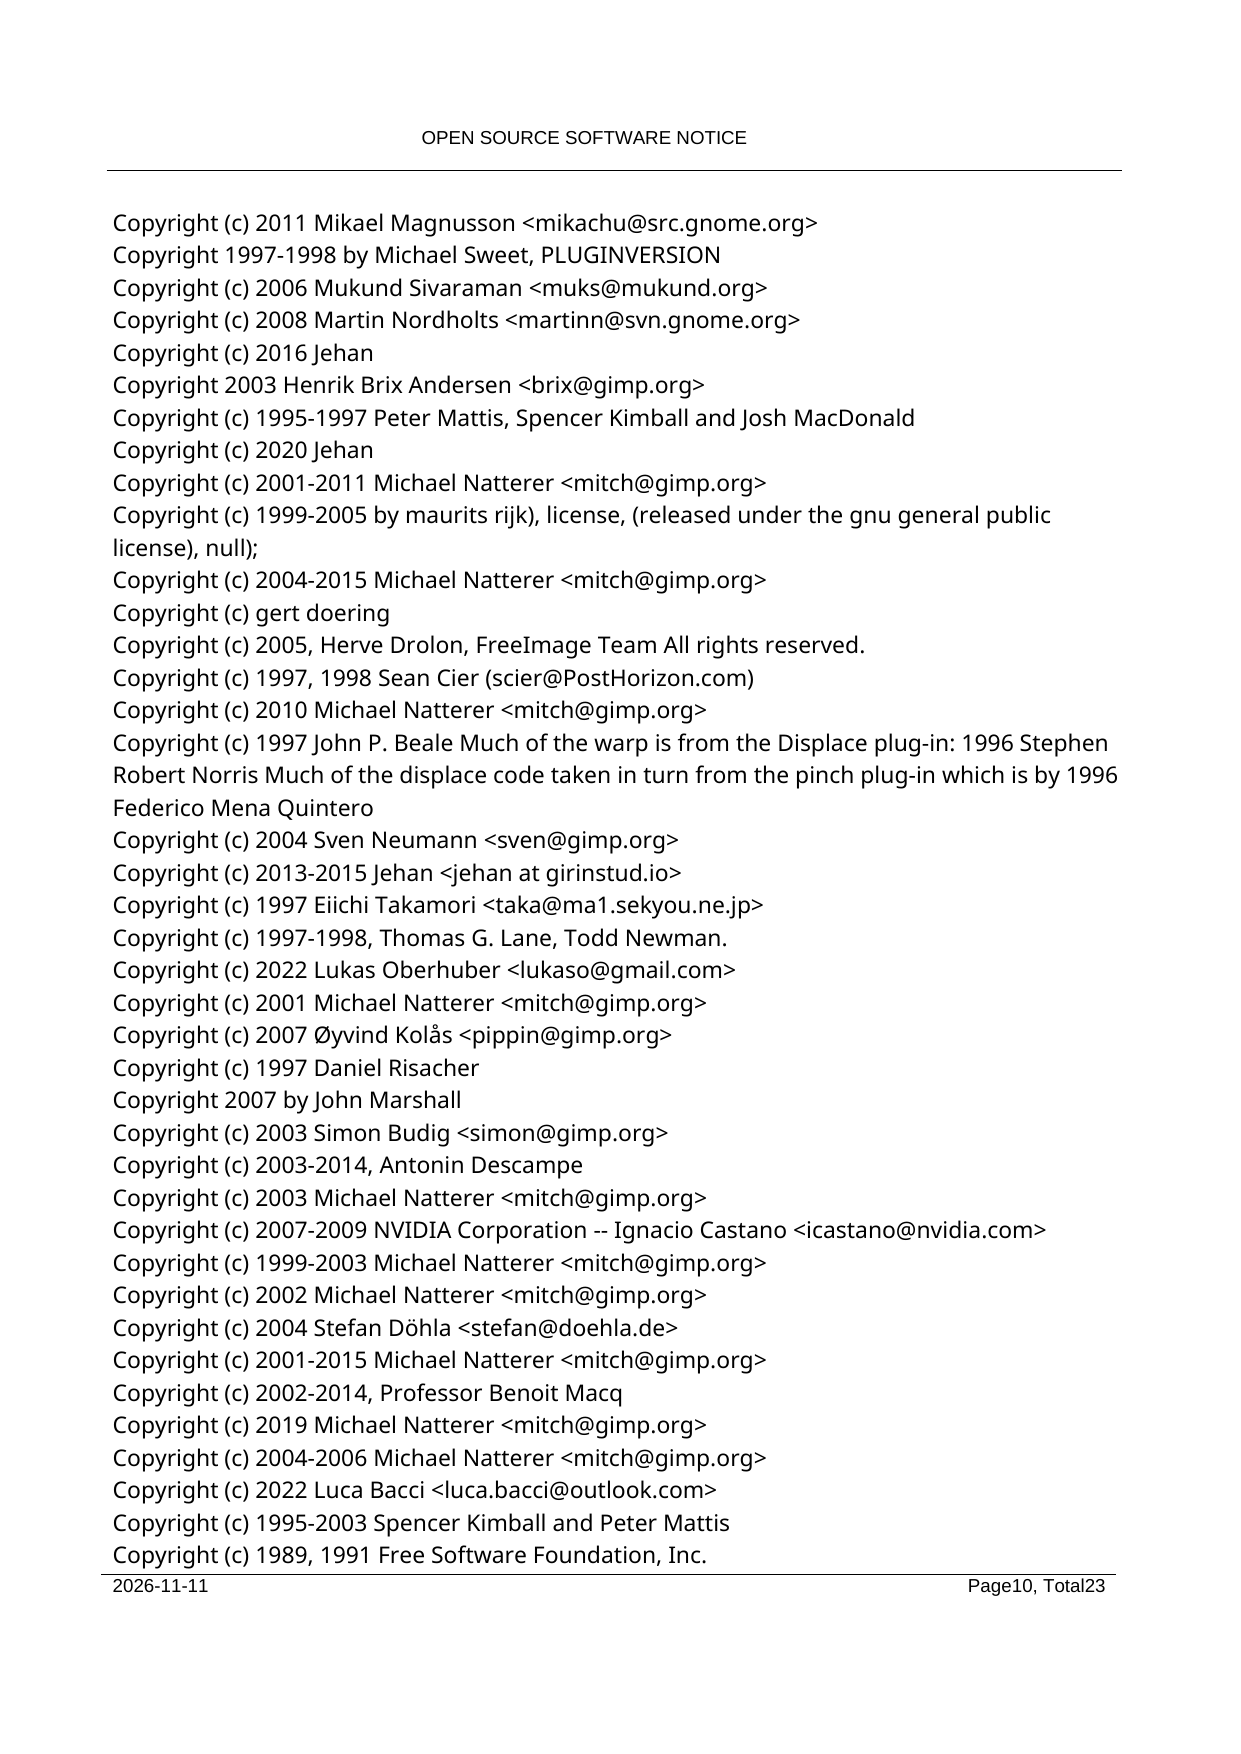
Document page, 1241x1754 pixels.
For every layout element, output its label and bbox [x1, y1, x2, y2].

text [112, 206, 1128, 1571]
